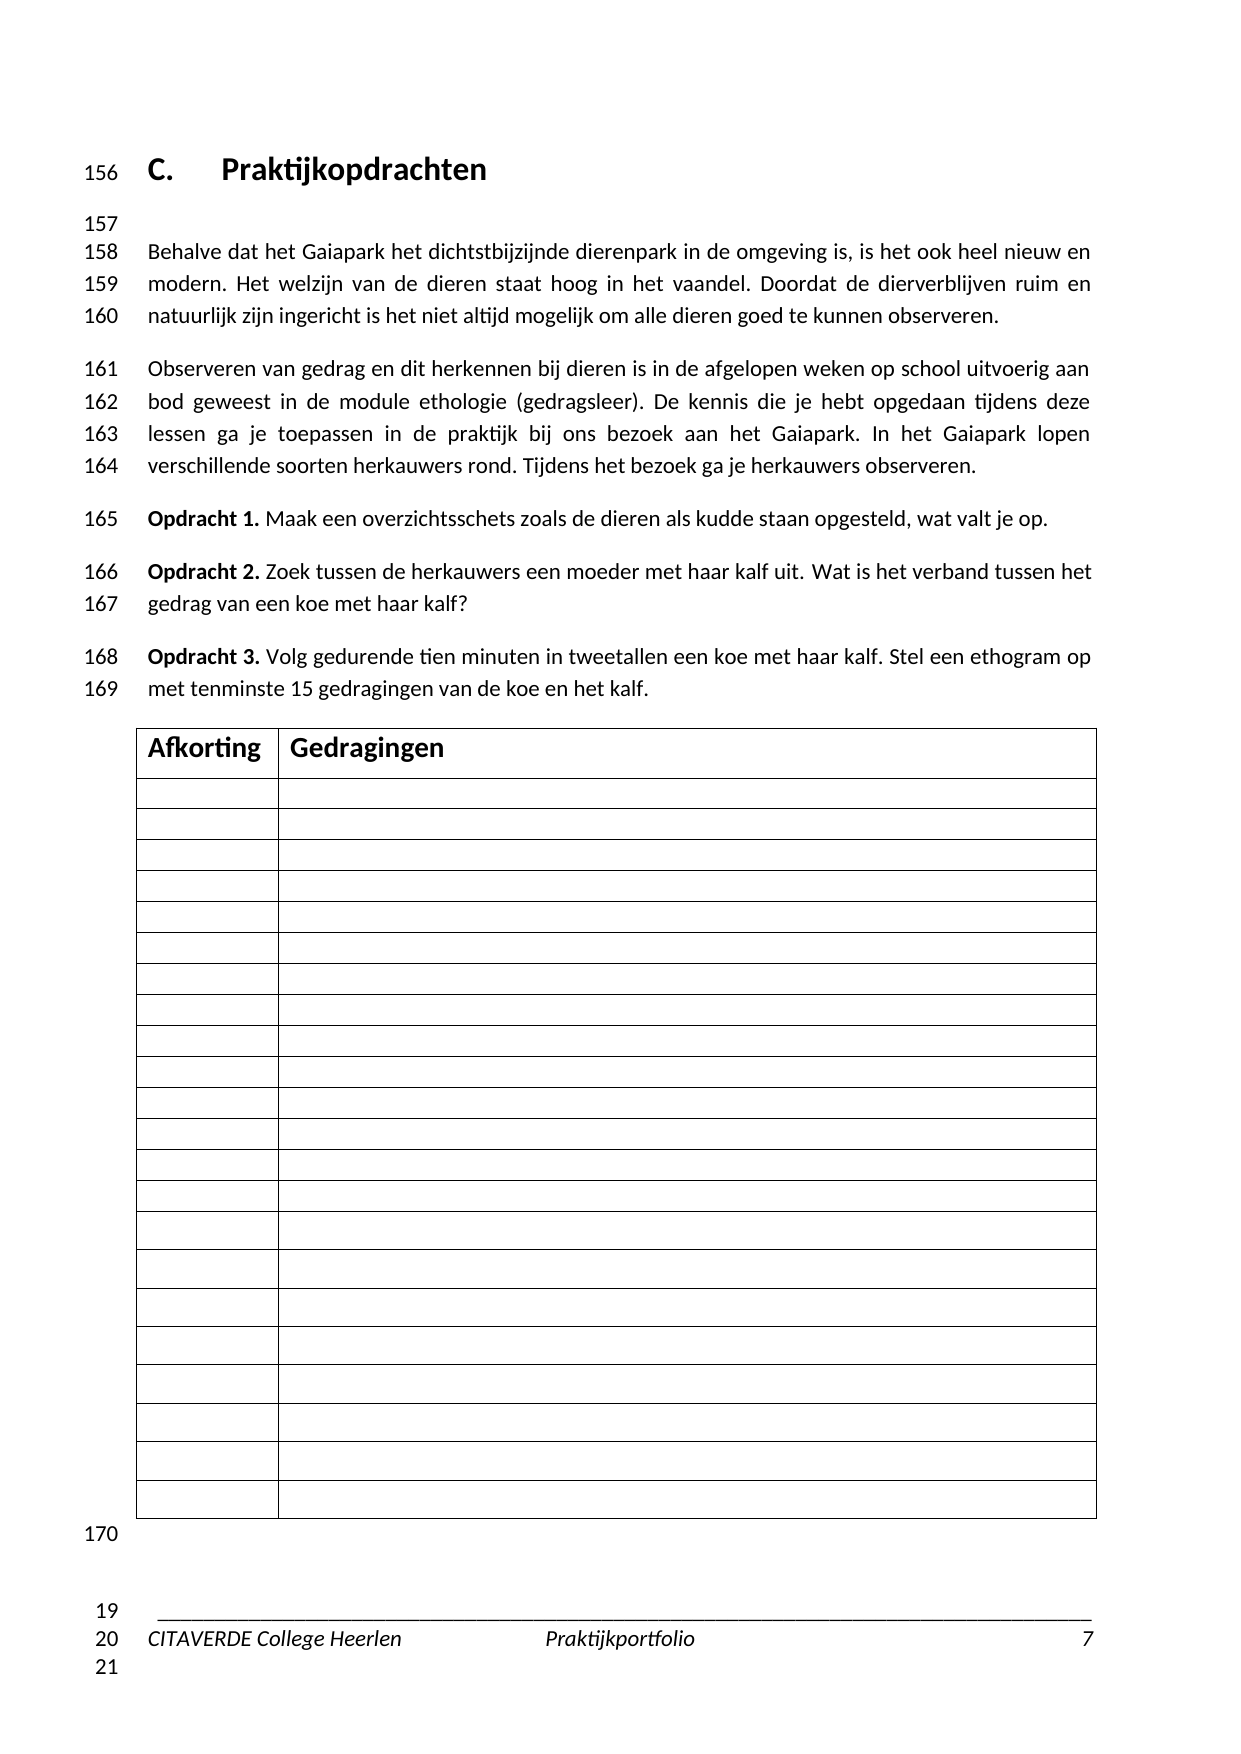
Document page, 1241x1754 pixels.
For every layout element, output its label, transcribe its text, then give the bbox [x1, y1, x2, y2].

table_cell [279, 1404, 1096, 1441]
table_cell [279, 1119, 1096, 1149]
table_cell [137, 840, 278, 870]
table_cell [137, 1404, 278, 1441]
table_cell [137, 1088, 278, 1118]
table_cell [279, 809, 1096, 839]
table_header Gedragingen [279, 729, 1096, 777]
table_cell [279, 1289, 1096, 1326]
table_cell [137, 1289, 278, 1326]
table_cell [137, 809, 278, 839]
text Observeren van gedrag en dit herkennen bij dieren is in de afgelopen weken op school uitvoerig aan bod geweest in de module ethologie (gedragsleer). De kennis die je hebt opgedaan tijdens deze lessen ga je toepassen in de praktijk bij ons bezoek aan het Gaiapark. In het Gaiapark lopen verschillende soorten herkauwers rond. Tijdens het bezoek ga je herkauwers observeren. [148, 354, 1093, 479]
table_cell [137, 995, 278, 1025]
text Opdracht 1. Maak een overzichtsschets zoals de dieren als kudde staan opgesteld, wat valt je op. [148, 504, 1093, 532]
table_cell [137, 1181, 278, 1211]
table_cell [137, 933, 278, 963]
table_cell [137, 1119, 278, 1149]
table_cell [137, 1212, 278, 1249]
table_cell [137, 1250, 278, 1287]
table_cell [137, 1481, 278, 1518]
table_cell [279, 1150, 1096, 1179]
table_cell [137, 1026, 278, 1056]
table_cell [279, 1212, 1096, 1249]
table_cell [279, 840, 1096, 870]
table_cell [137, 1150, 278, 1179]
table_cell [137, 871, 278, 901]
table_cell [279, 1327, 1096, 1364]
table_cell [137, 964, 278, 994]
text Opdracht 3. Volg gedurende tien minuten in tweetallen een koe met haar kalf. Stel een ethogram op met tenminste 15 gedragingen van de koe en het kalf. [148, 642, 1093, 703]
table_cell [279, 902, 1096, 932]
table_cell [279, 1365, 1096, 1403]
table_cell [137, 779, 278, 808]
table_cell [279, 1442, 1096, 1479]
text Behalve dat het Gaiapark het dichtstbijzijnde dierenpark in de omgeving is, is het ook heel nieuw en modern. Het welzijn van de dieren staat hoog in het vaandel. Doordat de dierverblijven ruim en natuurlijk zijn ingericht is het niet altijd mogelijk om alle dieren goed te kunnen observeren. [148, 237, 1093, 329]
table_cell [279, 871, 1096, 901]
table_cell [279, 1481, 1096, 1518]
table_cell [137, 1057, 278, 1087]
text Opdracht 2. Zoek tussen de herkauwers een moeder met haar kalf uit. Wat is het verband tussen het gedrag van een koe met haar kalf? [148, 557, 1093, 617]
table_cell [279, 779, 1096, 808]
table_cell [279, 1181, 1096, 1211]
table_cell [279, 1088, 1096, 1118]
table_cell [137, 902, 278, 932]
table_cell [279, 933, 1096, 963]
table_header Afkorting [137, 729, 278, 777]
table_cell [279, 1250, 1096, 1287]
table_cell [137, 1327, 278, 1364]
table_cell [137, 1442, 278, 1479]
table_cell [279, 1026, 1096, 1056]
table_cell [279, 995, 1096, 1025]
table_cell [279, 964, 1096, 994]
text C. Praktijkopdrachten [148, 148, 1093, 188]
table_cell [137, 1365, 278, 1403]
table_cell [279, 1057, 1096, 1087]
